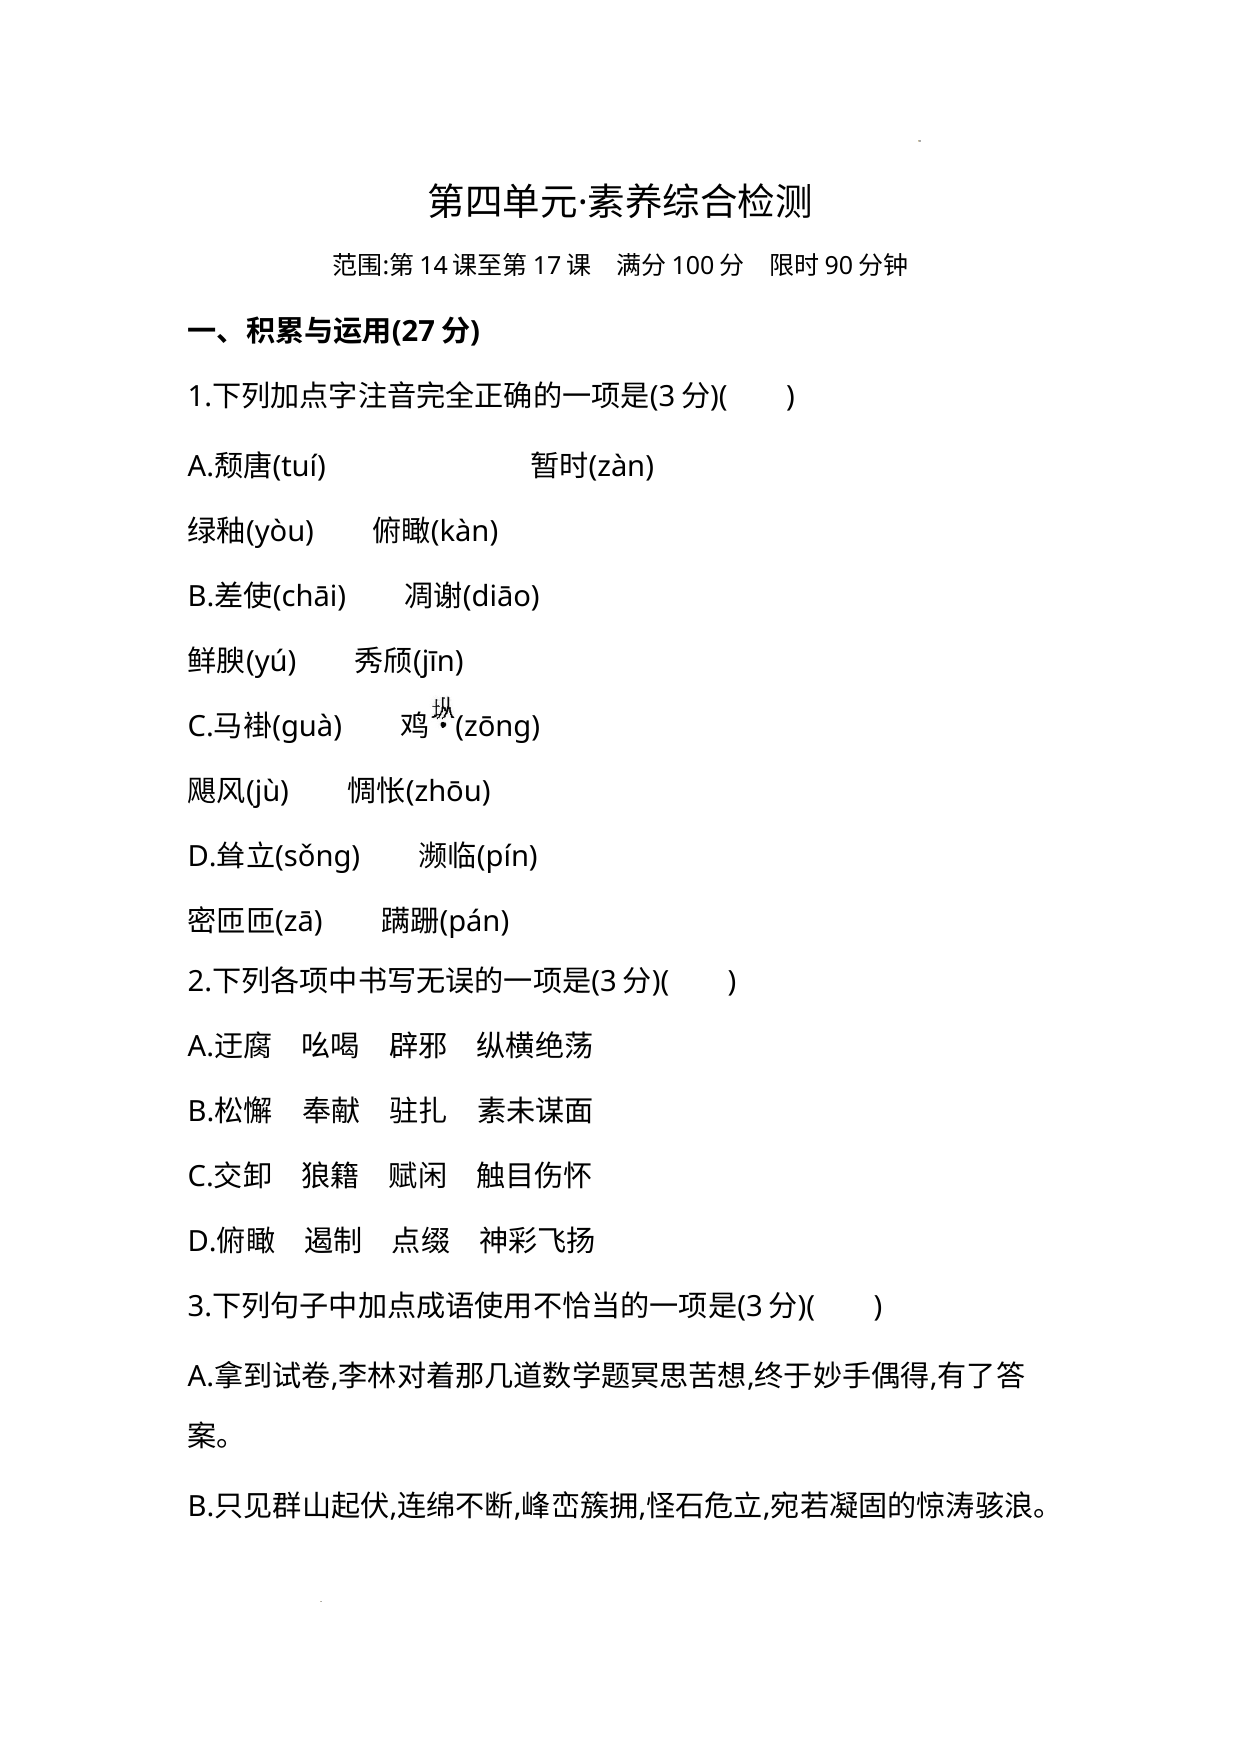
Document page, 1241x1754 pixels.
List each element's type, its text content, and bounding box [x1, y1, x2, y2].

text 3.下列句子中加点成语使用不恰当的一项是(3分)( ) [187, 1271, 1053, 1336]
text 2.下列各项中书写无误的一项是(3分)( ) [187, 946, 1053, 1011]
text C.交卸 狼籍 赋闲 触目伤怀 [187, 1141, 1053, 1206]
text D.俯瞰 遏制 点缀 神彩飞扬 [187, 1206, 1053, 1271]
text C.马褂(guà) 鸡(zōnɡ) [187, 686, 1053, 751]
text 范围:第14课至第17课 满分100分 限时90分钟 [187, 231, 1053, 296]
text 1.下列加点字注音完全正确的一项是(3分)( ) [187, 361, 1053, 426]
text 一、积累与运用(27分) [187, 296, 1053, 361]
picture [429, 695, 456, 737]
text B.只见群山起伏,连绵不断,峰峦簇拥,怪石危立,宛若凝固的惊涛骇浪。 [187, 1466, 1053, 1531]
text B.差使(chāi) 凋谢(diāo) [187, 556, 1053, 621]
text A.拿到试卷,李林对着那几道数学题冥思苦想,终于妙手偶得,有了答案。 [187, 1336, 1053, 1466]
text A.颓唐(tuí) 暂时(zàn) [187, 426, 1053, 491]
text 飓风(jù) 惆怅(zhōu) [187, 751, 1053, 816]
text A.迂腐 吆喝 辟邪 纵横绝荡 [187, 1011, 1053, 1076]
text B.松懈 奉献 驻扎 素未谋面 [187, 1076, 1053, 1141]
text 第四单元·素养综合检测 [187, 166, 1053, 231]
text D.耸立(sǒnɡ) 濒临(pín) [187, 816, 1053, 881]
text 绿釉(yòu) 俯瞰(kàn) [187, 491, 1053, 556]
text 鲜腴(yú) 秀颀(jīn) [187, 621, 1053, 686]
text 密匝匝(zā) 蹒跚(pán) [187, 881, 1053, 946]
